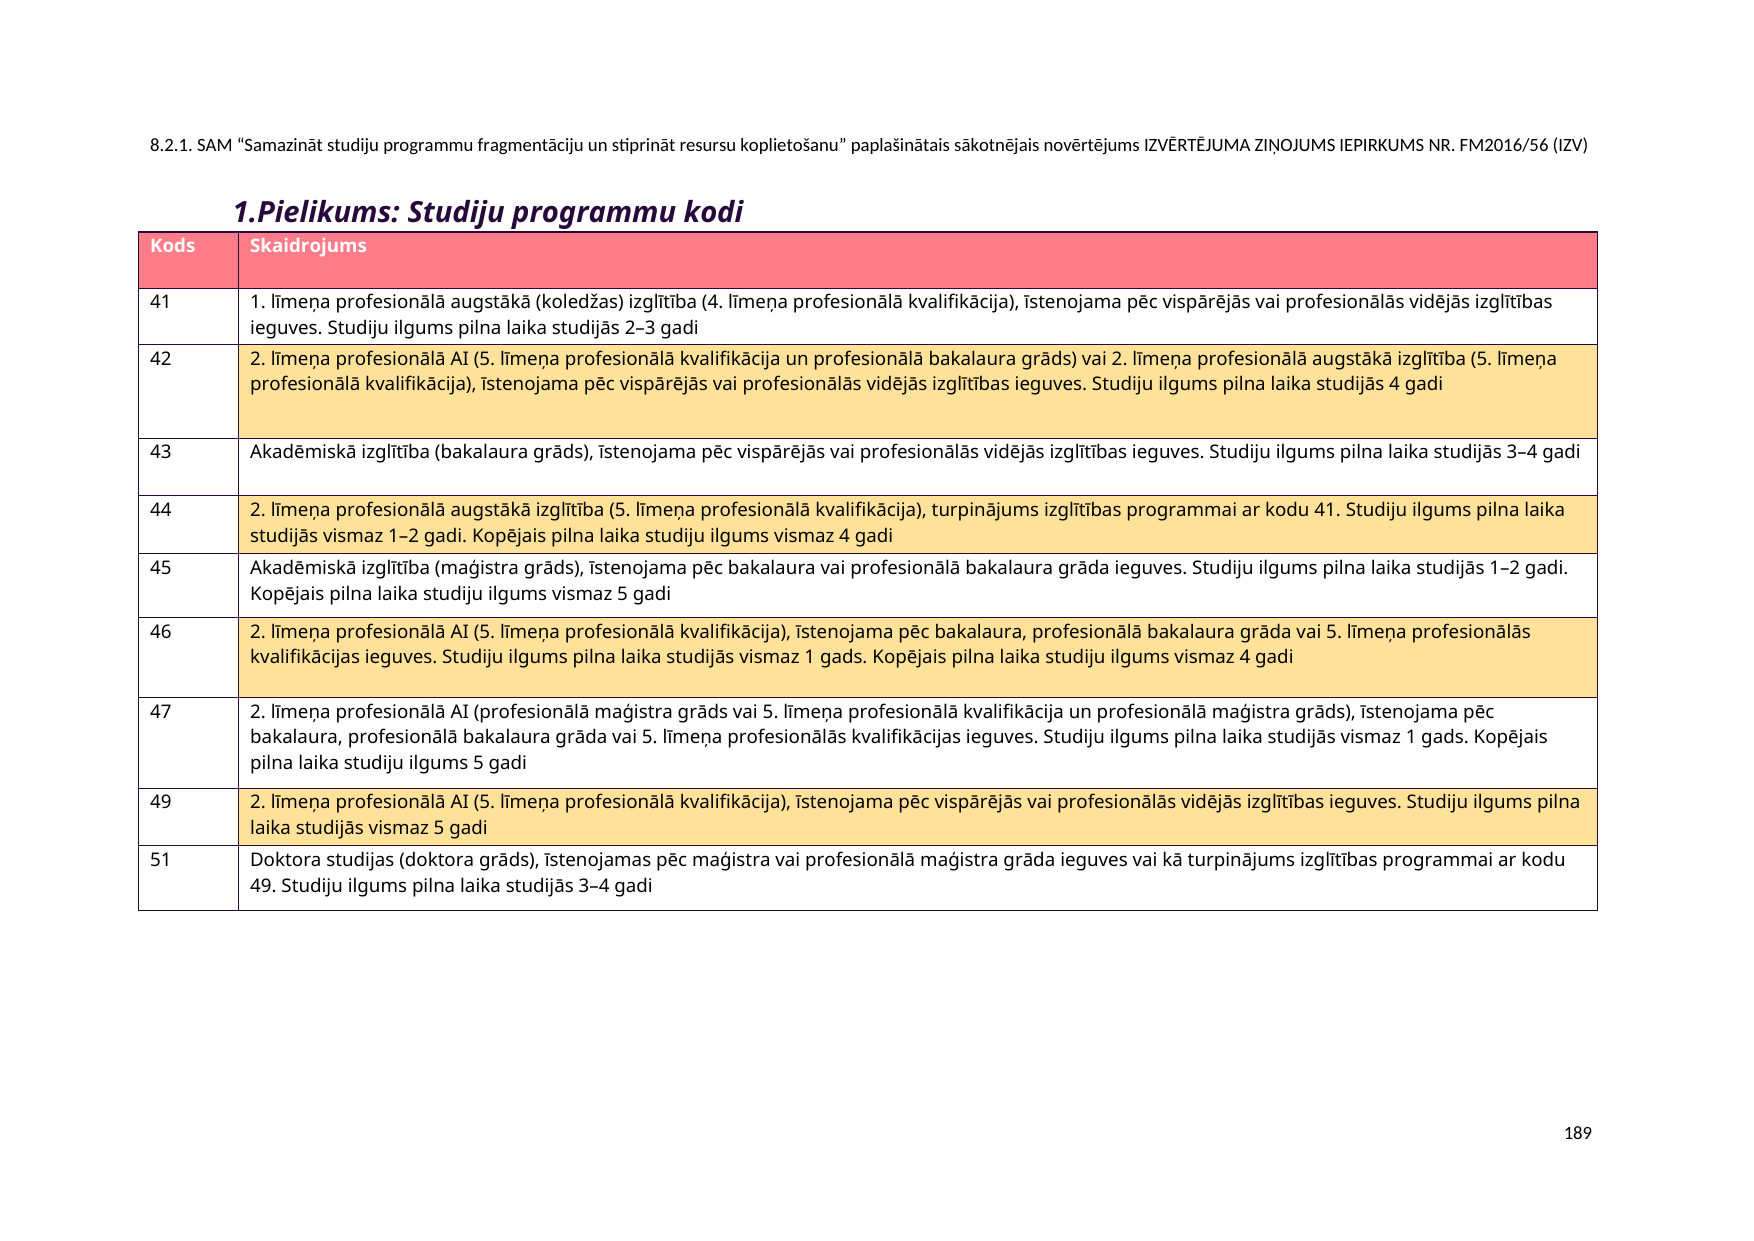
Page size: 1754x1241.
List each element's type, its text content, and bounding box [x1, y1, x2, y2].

table_cell 45 [139, 554, 238, 617]
table_cell 51 [139, 846, 238, 909]
table_cell 2. līmeņa profesionālā AI (5. līmeņa profesionālā kvalifikācija), īstenojama pēc vispārējās vai profesionālās vidējās izglītības ieguves. Studiju ilgums pilna laika studijās vismaz 5 gadi [239, 789, 1597, 845]
table_cell 1. līmeņa profesionālā augstākā (koledžas) izglītība (4. līmeņa profesionālā kvalifikācija), īstenojama pēc vispārējās vai profesionālās vidējās izglītības ieguves. Studiju ilgums pilna laika studijās 2–3 gadi [239, 289, 1597, 344]
table_cell 44 [139, 496, 238, 553]
table_cell Doktora studijas (doktora grāds), īstenojamas pēc maģistra vai profesionālā maģistra grāda ieguves vai kā turpinājums izglītības programmai ar kodu 49. Studiju ilgums pilna laika studijās 3–4 gadi [239, 846, 1597, 909]
table_cell 2. līmeņa profesionālā augstākā izglītība (5. līmeņa profesionālā kvalifikācija), turpinājums izglītības programmai ar kodu 41. Studiju ilgums pilna laika studijās vismaz 1–2 gadi. Kopējais pilna laika studiju ilgums vismaz 4 gadi [239, 496, 1597, 553]
table_cell 49 [139, 789, 238, 845]
table_header Skaidrojums [239, 233, 1597, 288]
table_cell 46 [139, 618, 238, 697]
table_cell 2. līmeņa profesionālā AI (profesionālā maģistra grāds vai 5. līmeņa profesionālā kvalifikācija un profesionālā maģistra grāds), īstenojama pēc bakalaura, profesionālā bakalaura grāda vai 5. līmeņa profesionālās kvalifikācijas ieguves. Studiju ilgums pilna laika studijās vismaz 1 gads. Kopējais pilna laika studiju ilgums 5 gadi [239, 698, 1597, 788]
table_cell 2. līmeņa profesionālā AI (5. līmeņa profesionālā kvalifikācija un profesionālā bakalaura grāds) vai 2. līmeņa profesionālā augstākā izglītība (5. līmeņa profesionālā kvalifikācija), īstenojama pēc vispārējās vai profesionālās vidējās izglītības ieguves. Studiju ilgums pilna laika studijās 4 gadi [239, 345, 1597, 438]
subtitle 1.Pielikums: Studiju programmu kodi [232, 192, 1592, 231]
table_cell Akadēmiskā izglītība (maģistra grāds), īstenojama pēc bakalaura vai profesionālā bakalaura grāda ieguves. Studiju ilgums pilna laika studijās 1–2 gadi. Kopējais pilna laika studiju ilgums vismaz 5 gadi [239, 554, 1597, 617]
table_cell Akadēmiskā izglītība (bakalaura grāds), īstenojama pēc vispārējās vai profesionālās vidējās izglītības ieguves. Studiju ilgums pilna laika studijās 3–4 gadi [239, 439, 1597, 495]
table_cell 47 [139, 698, 238, 788]
table_cell 2. līmeņa profesionālā AI (5. līmeņa profesionālā kvalifikācija), īstenojama pēc bakalaura, profesionālā bakalaura grāda vai 5. līmeņa profesionālās kvalifikācijas ieguves. Studiju ilgums pilna laika studijās vismaz 1 gads. Kopējais pilna laika studiju ilgums vismaz 4 gadi [239, 618, 1597, 697]
table_cell 41 [139, 289, 238, 344]
table_cell 43 [139, 439, 238, 495]
table_header Kods [139, 233, 238, 288]
table_cell 42 [139, 345, 238, 438]
